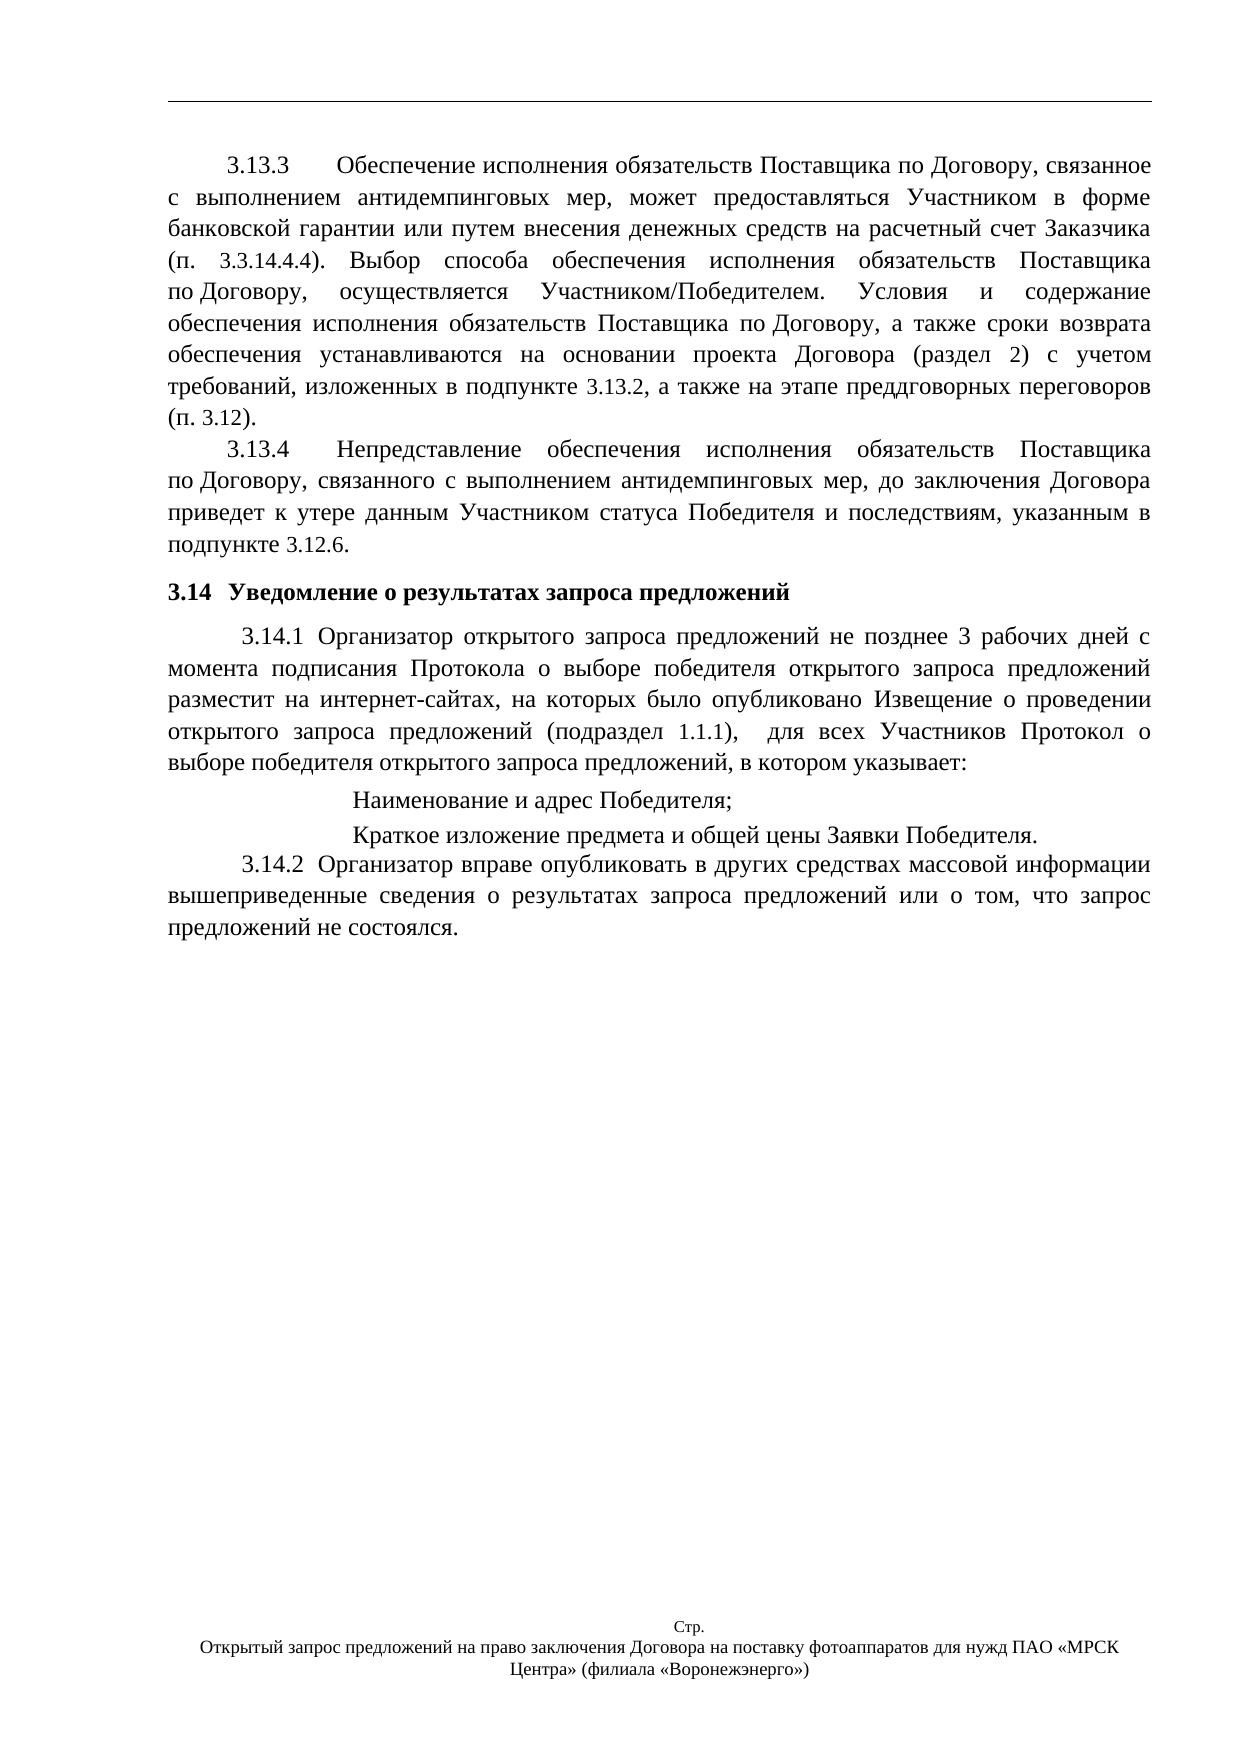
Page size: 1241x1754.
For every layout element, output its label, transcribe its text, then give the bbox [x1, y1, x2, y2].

list Обеспечение исполнения обязательств Поставщика по Договору, связанное с выполнением антидемпинговых мер, может предоставляться Участником в форме банковской гарантии или путем внесения денежных средств на расчетный счет Заказчика (п. 3.3.14.4.4). Выбор способа обеспечения исполнения обязательств Поставщика по Договору, осуществляется Участником/Победителем. Условия и содержание обеспечения исполнения обязательств Поставщика по Договору, а также сроки возврата обеспечения устанавливаются на основании проекта Договора (раздел 2) с учетом требований, изложенных в подпункте 3.13.2, а также на этапе преддговорных переговоров (п. 3.12). [168, 150, 1152, 431]
text 3.14.2 Организатор вправе опубликовать в других средствах массовой информации вышеприведенные сведения о результатах запроса предложений или о том, что запрос предложений не состоялся. [168, 849, 1152, 941]
list Непредставление обеспечения исполнения обязательств Поставщика по Договору, связанного с выполнением антидемпинговых мер, до заключения Договора приведет к утере данным Участником статуса Победителя и последствиям, указанным в подпункте 3.12.6. [168, 434, 1152, 557]
list Наименование и адрес Победителя; [352, 785, 1166, 814]
text 3.14.1 Организатор открытого запроса предложений не позднее 3 рабочих дней с момента подписания Протокола о выборе победителя открытого запроса предложений разместит на интернет-сайтах, на которых было опубликовано Извещение о проведении открытого запроса предложений (подраздел 1.1.1), для всех Участников Протокол о выборе победителя открытого запроса предложений, в котором указывает: [168, 621, 1152, 776]
list Краткое изложение предмета и общей цены Заявки Победителя. [352, 820, 1166, 849]
subtitle Уведомление о результатах запроса предложений [168, 577, 1152, 606]
